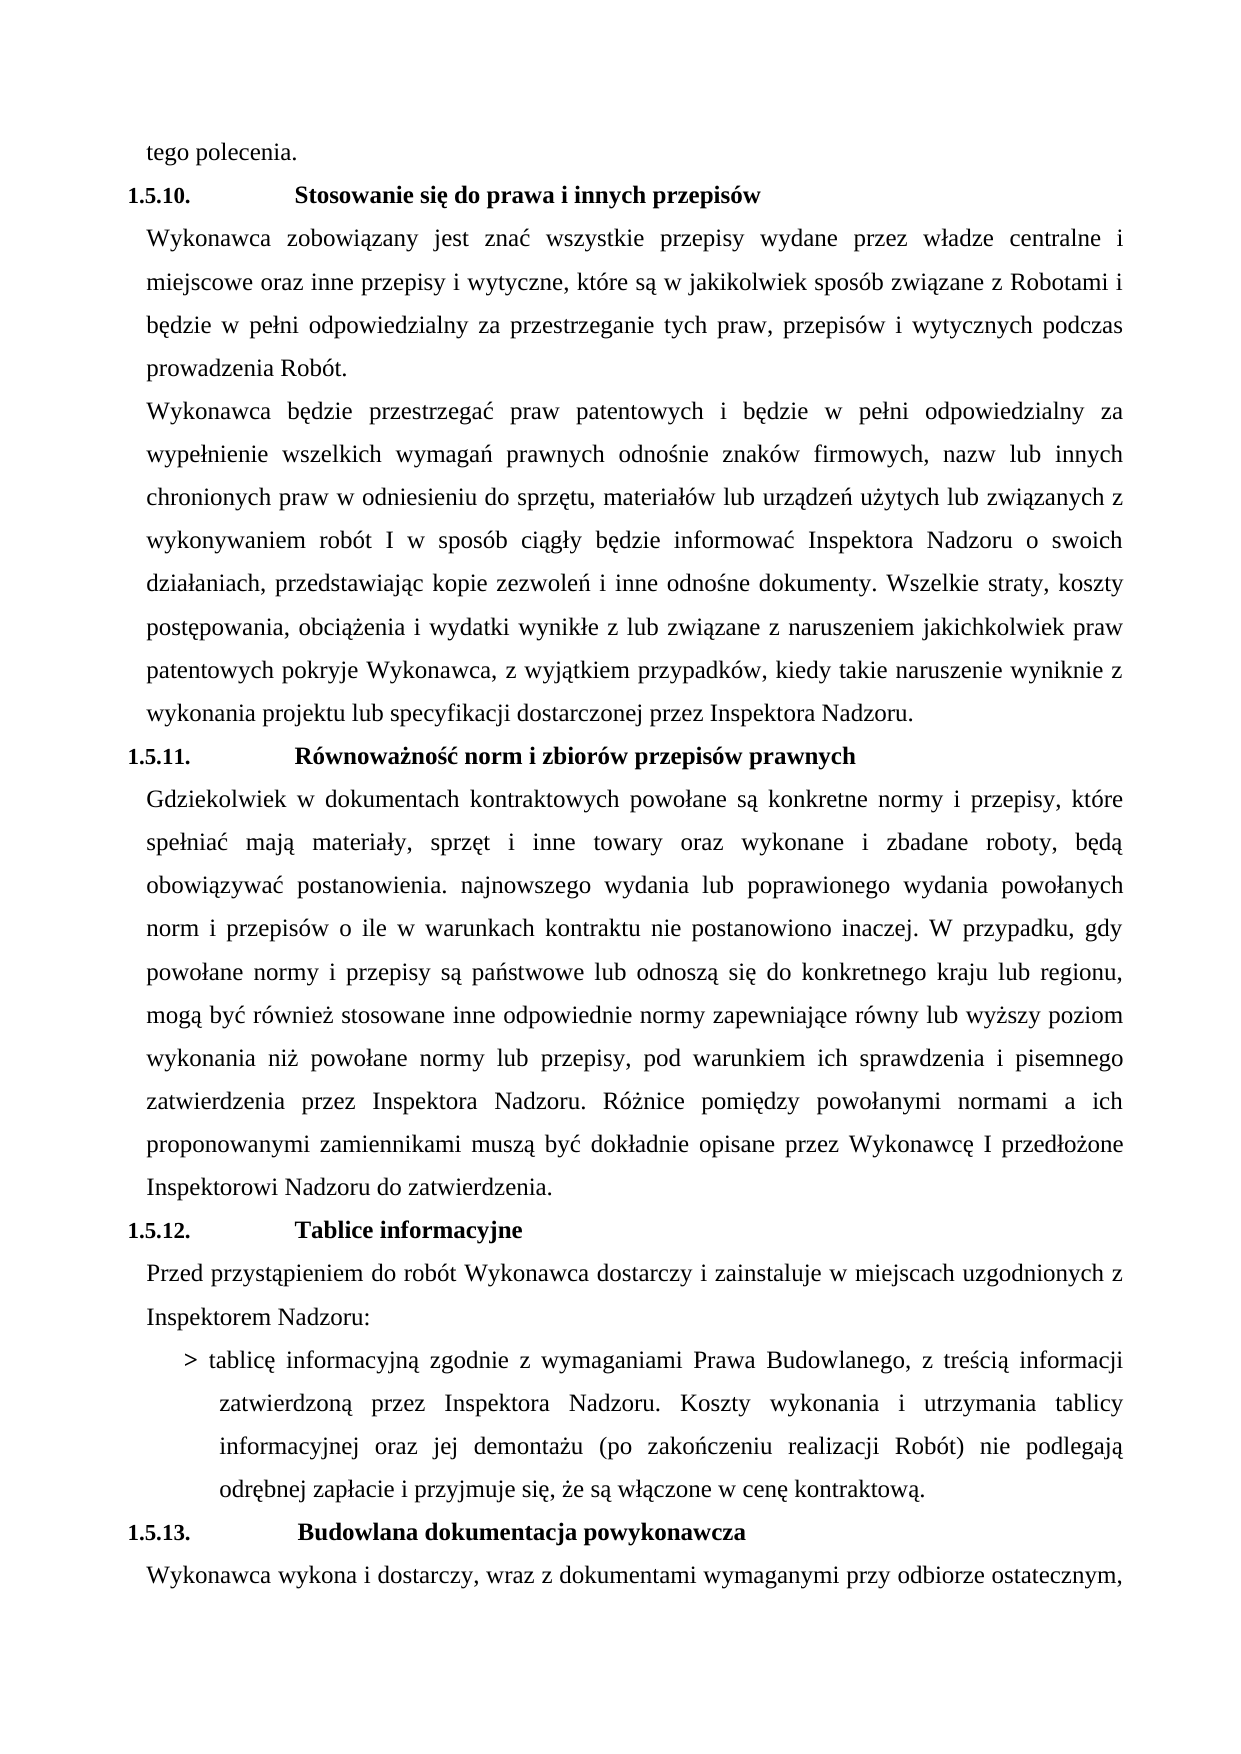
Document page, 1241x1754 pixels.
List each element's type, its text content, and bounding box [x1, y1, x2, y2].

list Tablice informacyjne [127, 1215, 1124, 1244]
text Gdziekolwiek w dokumentach kontraktowych powołane są konkretne normy i przepisy, które spełniać mają materiały, sprzęt i inne towary oraz wykonane i zbadane roboty, będą obowiązywać postanowienia. najnowszego wydania lub poprawionego wydania powołanych norm i przepisów o ile w warunkach kontraktu nie postanowiono inaczej. W przypadku, gdy powołane normy i przepisy są państwowe lub odnoszą się do konkretnego kraju lub regionu, mogą być również stosowane inne odpowiednie normy zapewniające równy lub wyższy poziom wykonania niż powołane normy lub przepisy, pod warunkiem ich sprawdzenia i pisemnego zatwierdzenia przez Inspektora Nadzoru. Różnice pomiędzy powołanymi normami a ich proponowanymi zamiennikami muszą być dokładnie opisane przez Wykonawcę I przedłożone Inspektorowi Nadzoru do zatwierdzenia. [146, 784, 1124, 1201]
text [146, 137, 1124, 166]
list Budowlana dokumentacja powykonawcza [127, 1517, 1124, 1546]
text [146, 1560, 1124, 1589]
text Wykonawca zobowiązany jest znać wszystkie przepisy wydane przez władze centralne i miejscowe oraz inne przepisy i wytyczne, które są w jakikolwiek sposób związane z Robotami i będzie w pełni odpowiedzialny za przestrzeganie tych praw, przepisów i wytycznych podczas prowadzenia Robót. [146, 223, 1124, 382]
list Stosowanie się do prawa i innych przepisów [127, 180, 1124, 209]
list Równoważność norm i zbiorów przepisów prawnych [127, 741, 1124, 770]
text Wykonawca będzie przestrzegać praw patentowych i będzie w pełni odpowiedzialny za wypełnienie wszelkich wymagań prawnych odnośnie znaków firmowych, nazw lub innych chronionych praw w odniesieniu do sprzętu, materiałów lub urządzeń użytych lub związanych z wykonywaniem robót I w sposób ciągły będzie informować Inspektora Nadzoru o swoich działaniach, przedstawiając kopie zezwoleń i inne odnośne dokumenty. Wszelkie straty, koszty postępowania, obciążenia i wydatki wynikłe z lub związane z naruszeniem jakichkolwiek praw patentowych pokryje Wykonawca, z wyjątkiem przypadków, kiedy takie naruszenie wyniknie z wykonania projektu lub specyfikacji dostarczonej przez Inspektora Nadzoru. [146, 396, 1124, 727]
text Przed przystąpieniem do robót Wykonawca dostarczy i zainstaluje w miejscach uzgodnionych z Inspektorem Nadzoru: [146, 1258, 1124, 1330]
text > tablicę informacyjną zgodnie z wymaganiami Prawa Budowlanego, z treścią informacji zatwierdzoną przez Inspektora Nadzoru. Koszty wykonania i utrzymania tablicy informacyjnej oraz jej demontażu (po zakończeniu realizacji Robót) nie podlegają odrębnej zapłacie i przyjmuje się, że są włączone w cenę kontraktową. [184, 1345, 1124, 1503]
